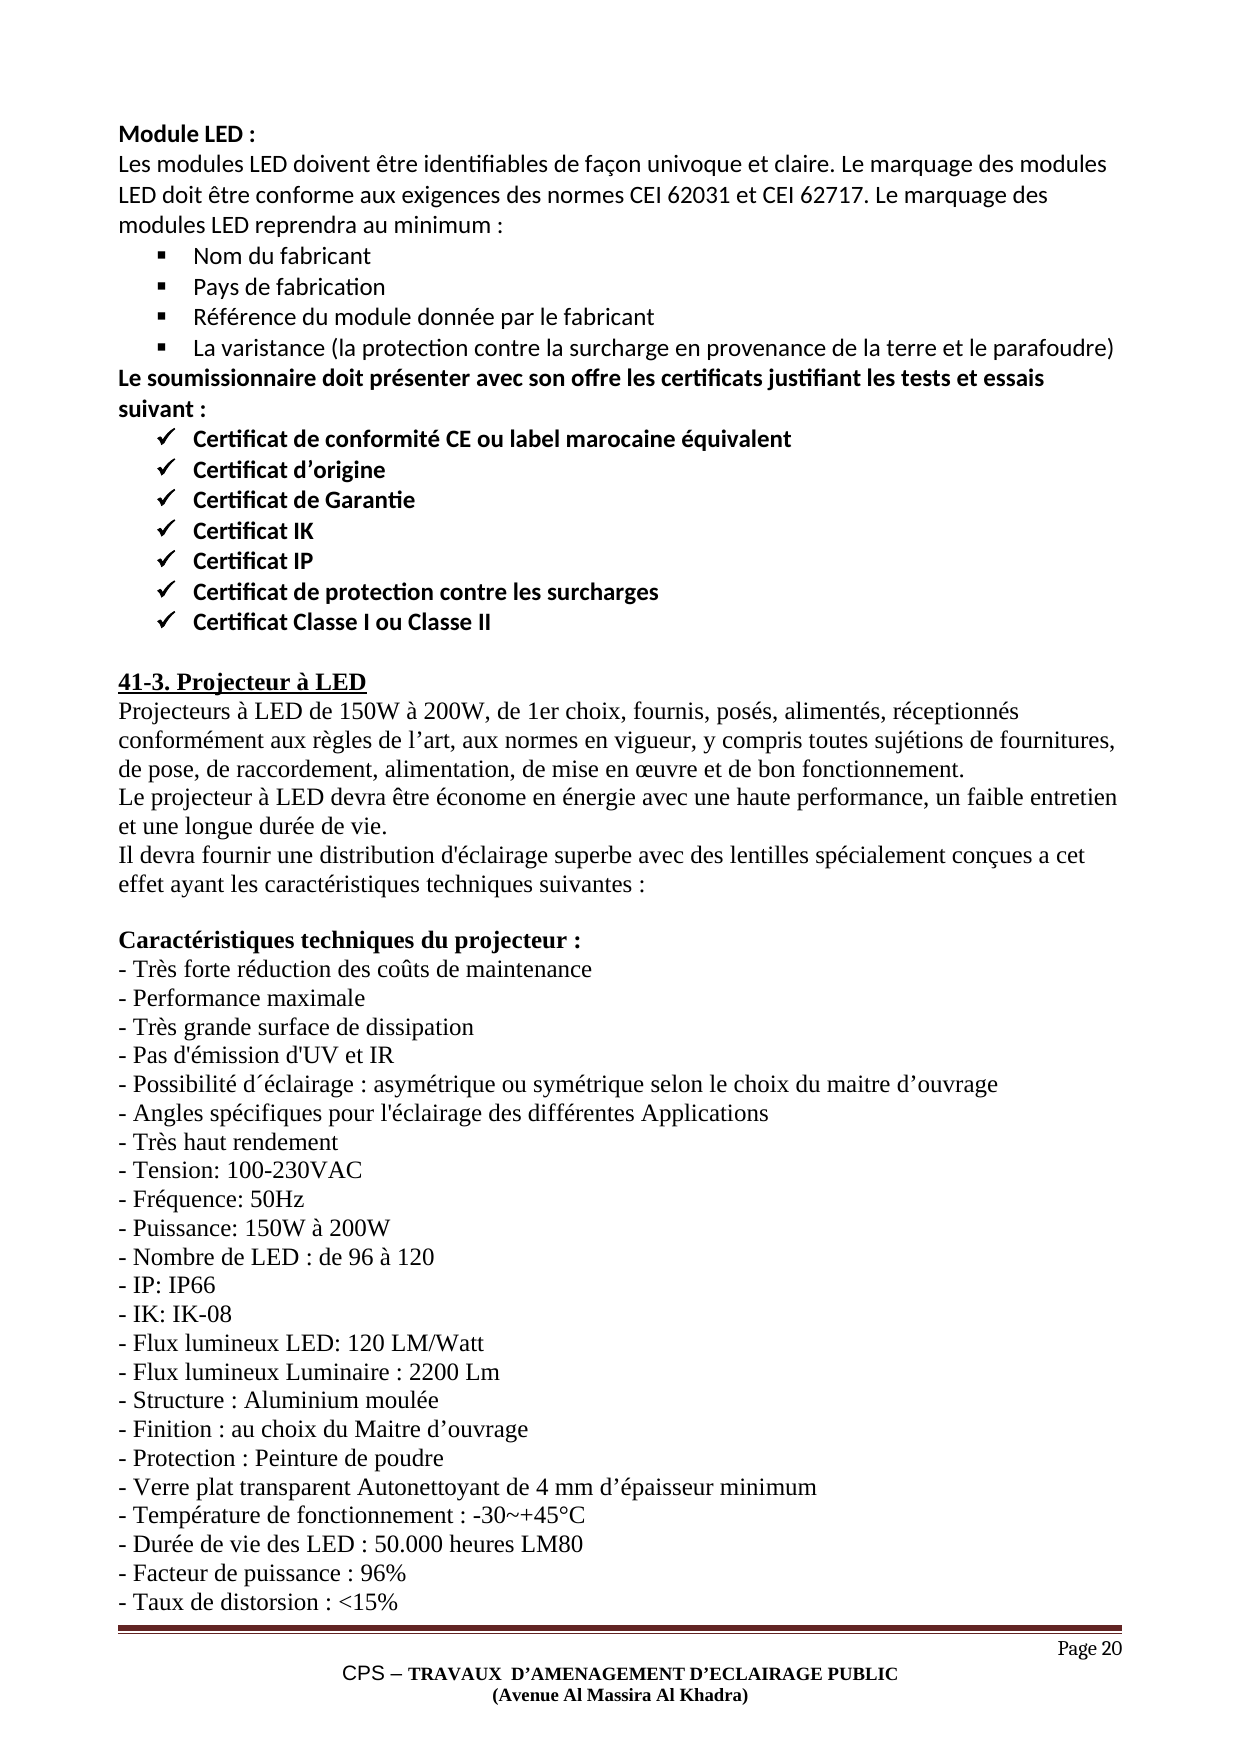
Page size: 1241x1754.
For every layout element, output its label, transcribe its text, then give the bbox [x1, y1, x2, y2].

text - IK: IK-08 [118, 1299, 1122, 1328]
text - Facteur de puissance : 96% [118, 1558, 1122, 1587]
text Module LED : [118, 118, 1122, 149]
text - Durée de vie des LED : 50.000 heures LM80 [118, 1529, 1122, 1558]
text - Performance maximale [118, 983, 1122, 1012]
text - Très grande surface de dissipation [118, 1012, 1122, 1041]
text - Très haut rendement [118, 1127, 1122, 1156]
list Certificat de protection contre les surcharges [156, 576, 1122, 606]
text - Puissance: 150W à 200W [118, 1213, 1122, 1242]
text Le projecteur à LED devra être économe en énergie avec une haute performance, un faible entretien et une longue durée de vie. [118, 782, 1122, 840]
list Certificat de Garantie [156, 484, 1122, 515]
list Pays de fabrication [156, 271, 1122, 301]
text - Très forte réduction des coûts de maintenance [118, 954, 1122, 983]
text - Structure : Aluminium moulée [118, 1386, 1122, 1414]
text 41-3. Projecteur à LED [118, 667, 1122, 696]
text - Finition : au choix du Maitre d’ouvrage [118, 1414, 1122, 1443]
text - Taux de distorsion : <15% [118, 1587, 1122, 1616]
text - Flux lumineux Luminaire : 2200 Lm [118, 1357, 1122, 1386]
list Certificat de conformité CE ou label marocaine équivalent [156, 423, 1122, 454]
list La varistance (la protection contre la surcharge en provenance de la terre et le parafoudre) [156, 332, 1122, 362]
text Les modules LED doivent être identifiables de façon univoque et claire. Le marquage des modules LED doit être conforme aux exigences des normes CEI 62031 et CEI 62717. Le marquage des modules LED reprendra au minimum : [118, 149, 1122, 240]
text - Flux lumineux LED: 120 LM/Watt [118, 1328, 1122, 1357]
text - Verre plat transparent Autonettoyant de 4 mm d’épaisseur minimum [118, 1472, 1122, 1501]
text - Possibilité d´éclairage : asymétrique ou symétrique selon le choix du maitre d’ouvrage [118, 1069, 1122, 1098]
text - Nombre de LED : de 96 à 120 [118, 1242, 1122, 1271]
text Le soumissionnaire doit présenter avec son offre les certificats justifiant les tests et essais suivant : [118, 362, 1122, 423]
list Certificat d’origine [156, 454, 1122, 484]
text Caractéristiques techniques du projecteur : [118, 926, 1122, 954]
text Il devra fournir une distribution d'éclairage superbe avec des lentilles spécialement conçues a cet effet ayant les caractéristiques techniques suivantes : [118, 840, 1122, 897]
text - Angles spécifiques pour l'éclairage des différentes Applications [118, 1098, 1122, 1127]
text - Température de fonctionnement : -30~+45°C [118, 1501, 1122, 1529]
list Certificat IK [156, 515, 1122, 545]
text Projecteurs à LED de 150W à 200W, de 1er choix, fournis, posés, alimentés, réceptionnés conformément aux règles de l’art, aux normes en vigueur, y compris toutes sujétions de fournitures, de pose, de raccordement, alimentation, de mise en œuvre et de bon fonctionnement. [118, 696, 1122, 782]
text - Tension: 100-230VAC [118, 1156, 1122, 1184]
text - Pas d'émission d'UV et IR [118, 1041, 1122, 1069]
list Certificat IP [156, 545, 1122, 576]
list Certificat Classe I ou Classe II [156, 606, 1122, 637]
text - Protection : Peinture de poudre [118, 1443, 1122, 1472]
list Référence du module donnée par le fabricant [156, 301, 1122, 332]
text - Fréquence: 50Hz [118, 1184, 1122, 1213]
list Nom du fabricant [156, 240, 1122, 271]
text - IP: IP66 [118, 1271, 1122, 1299]
